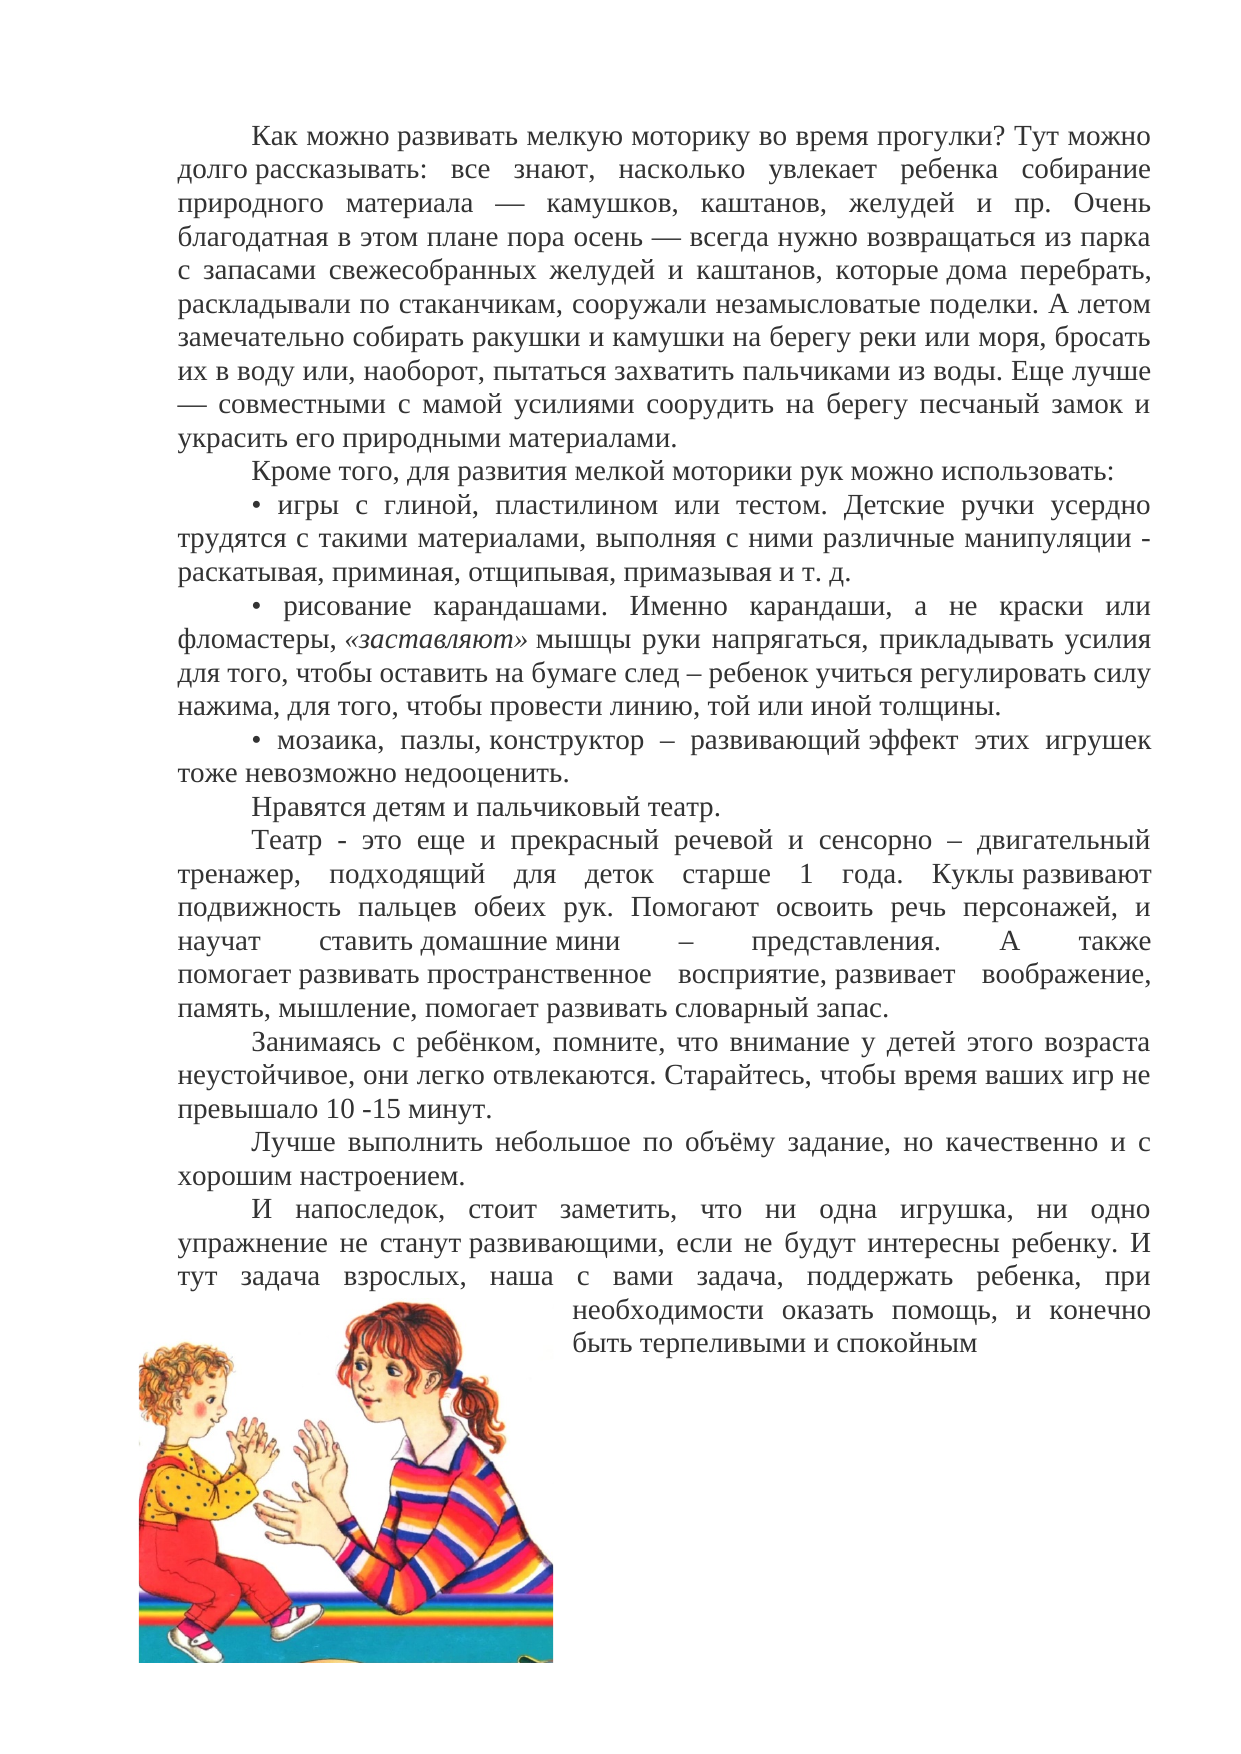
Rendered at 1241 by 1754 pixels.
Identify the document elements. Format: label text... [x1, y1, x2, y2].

text Кроме того, для развития мелкой моторики рук можно использовать: [177, 453, 1152, 487]
text • рисование карандашами. Именно карандаши, а не краски или фломастеры, «заставляют» мышцы руки напрягаться, прикладывать усилия для того, чтобы оставить на бумаге след – ребенок учиться регулировать силу нажима, для того, чтобы провести линию, той или иной толщины. [177, 588, 1152, 722]
text Занимаясь с ребёнком, помните, что внимание у детей этого возраста неустойчивое, они легко отвлекаются. Старайтесь, чтобы время ваших игр не превышало 10 -15 минут. [177, 1024, 1152, 1124]
picture [137, 1298, 554, 1661]
text И напоследок, стоит заметить, что ни одна игрушка, ни одно упражнение не станут развивающими, если не будут интересны ребенку. И тут задача взрослых, наша с вами задача, поддержать ребенка, при необходимости оказать помощь, и конечно быть терпеливыми и спокойным [177, 1191, 1152, 1359]
text Как можно развивать мелкую моторику во время прогулки? Тут можно долго рассказывать: все знают, насколько увлекает ребенка собирание природного материала — камушков, каштанов, желудей и пр. Очень благодатная в этом плане пора осень — всегда нужно возвращаться из парка с запасами свежесобранных желудей и каштанов, которые дома перебрать, раскладывали по стаканчикам, сооружали незамысловатые поделки. А летом замечательно собирать ракушки и камушки на берегу реки или моря, бросать их в воду или, наоборот, пытаться захватить пальчиками из воды. Еще лучше — совместными с мамой усилиями соорудить на берегу песчаный замок и украсить его природными материалами. [177, 118, 1152, 453]
text • игры с глиной, пластилином или тестом. Детские ручки усердно трудятся с такими материалами, выполняя с ними различные манипуляции - раскатывая, приминая, отщипывая, примазывая и т. д. [177, 487, 1152, 588]
text • мозаика, пазлы, конструктор – развивающий эффект этих игрушек тоже невозможно недооценить. [177, 722, 1152, 789]
text Лучше выполнить небольшое по объёму задание, но качественно и с хорошим настроением. [177, 1124, 1152, 1191]
text Театр - это еще и прекрасный речевой и сенсорно – двигательный тренажер, подходящий для деток старше 1 года. Куклы развивают подвижность пальцев обеих рук. Помогают освоить речь персонажей, и научат ставить домашние мини – представления. А также помогает развивать пространственное восприятие, развивает воображение, память, мышление, помогает развивать словарный запас. [177, 822, 1152, 1024]
text Нравятся детям и пальчиковый театр. [177, 789, 1152, 822]
